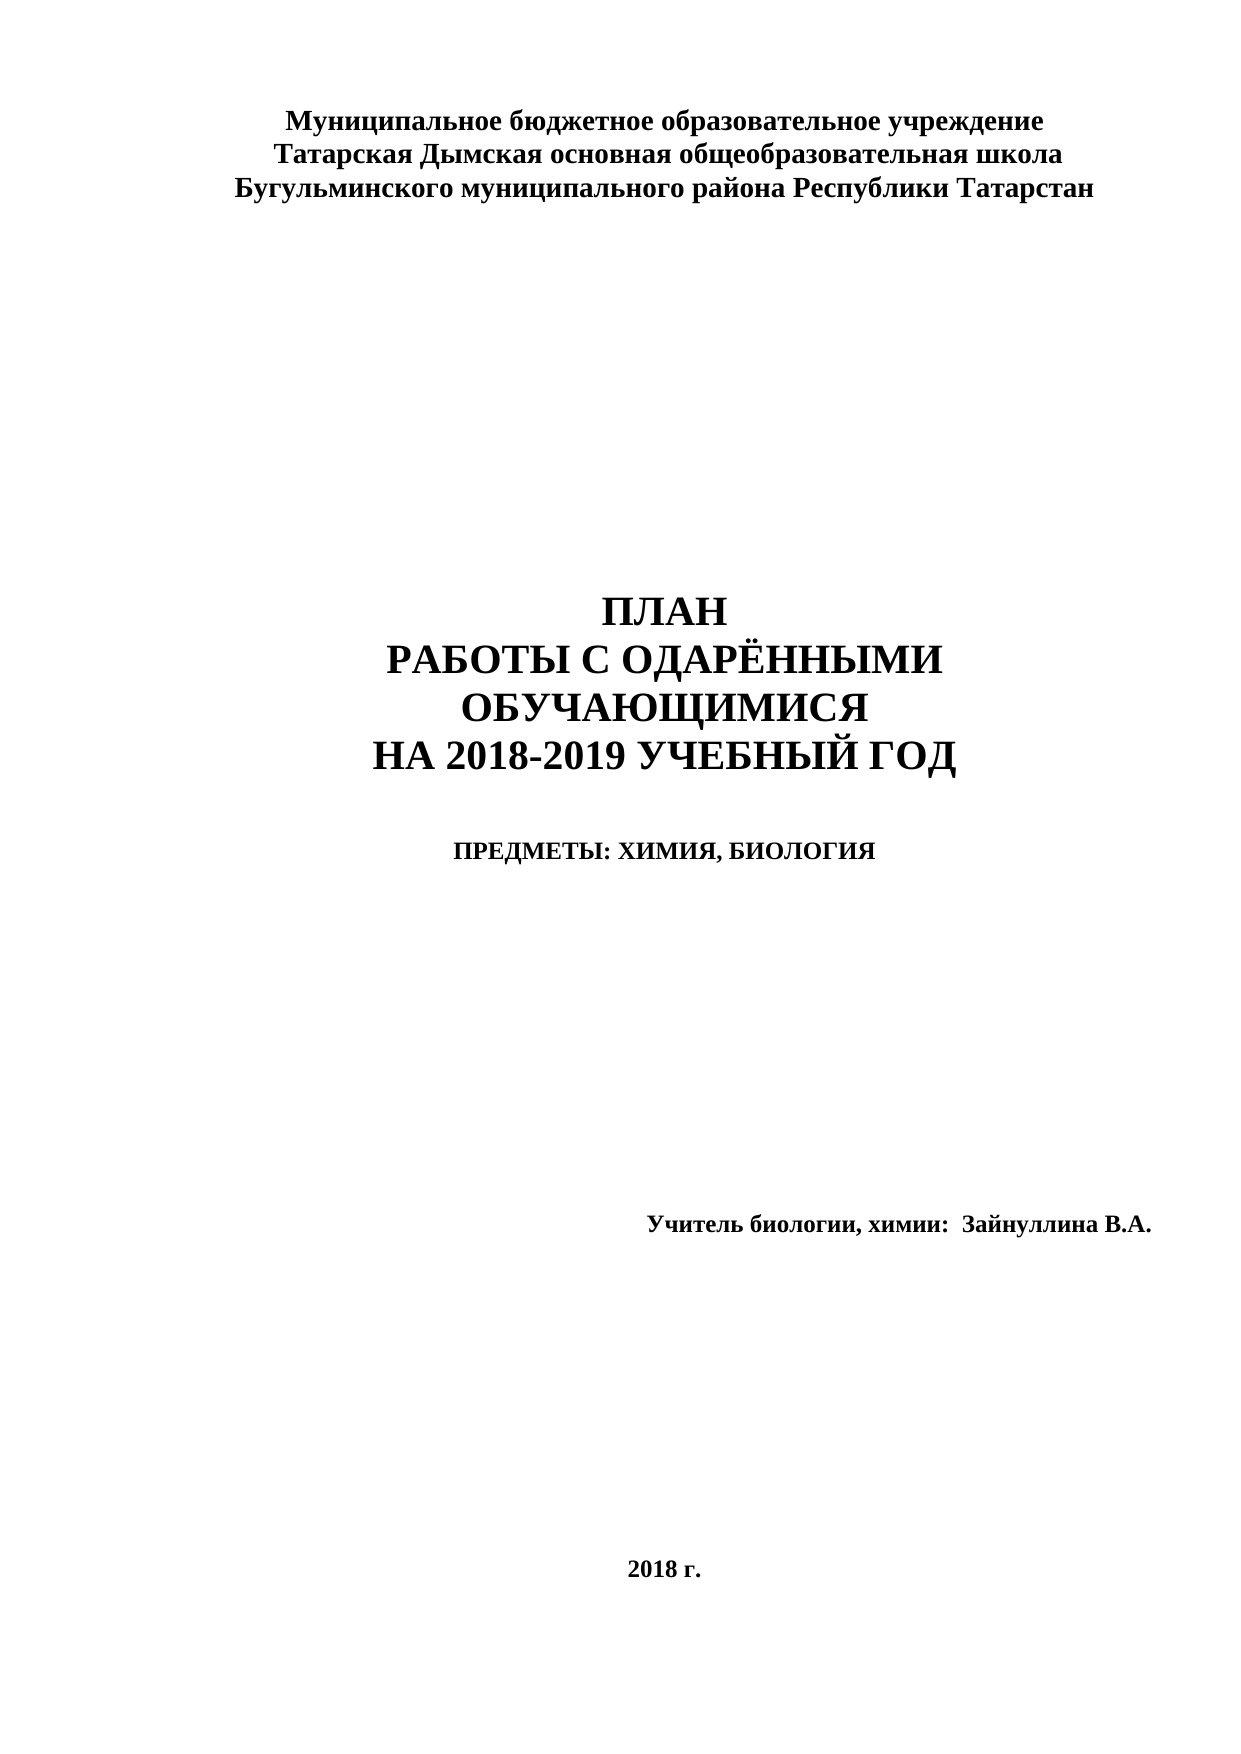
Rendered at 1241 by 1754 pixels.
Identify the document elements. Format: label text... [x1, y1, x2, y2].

text Муниципальное бюджетное образовательное учреждение [177, 103, 1152, 136]
text ПРЕДМЕТЫ: ХИМИЯ, БИОЛОГИЯ [177, 836, 1152, 864]
text Бугульминского муниципального района Республики Татарстан [177, 170, 1152, 203]
text 2018 г. [177, 1554, 1152, 1583]
text Учитель биологии, химии: Зайнуллина В.А. [177, 1209, 1152, 1238]
text ПЛАН [177, 587, 1152, 634]
text НА 2018-2019 УЧЕБНЫЙ ГОД [177, 730, 1152, 778]
text Татарская Дымская основная общеобразовательная школа [177, 136, 1152, 170]
text РАБОТЫ С ОДАРЁННЫМИ ОБУЧАЮЩИМИСЯ [177, 634, 1152, 730]
